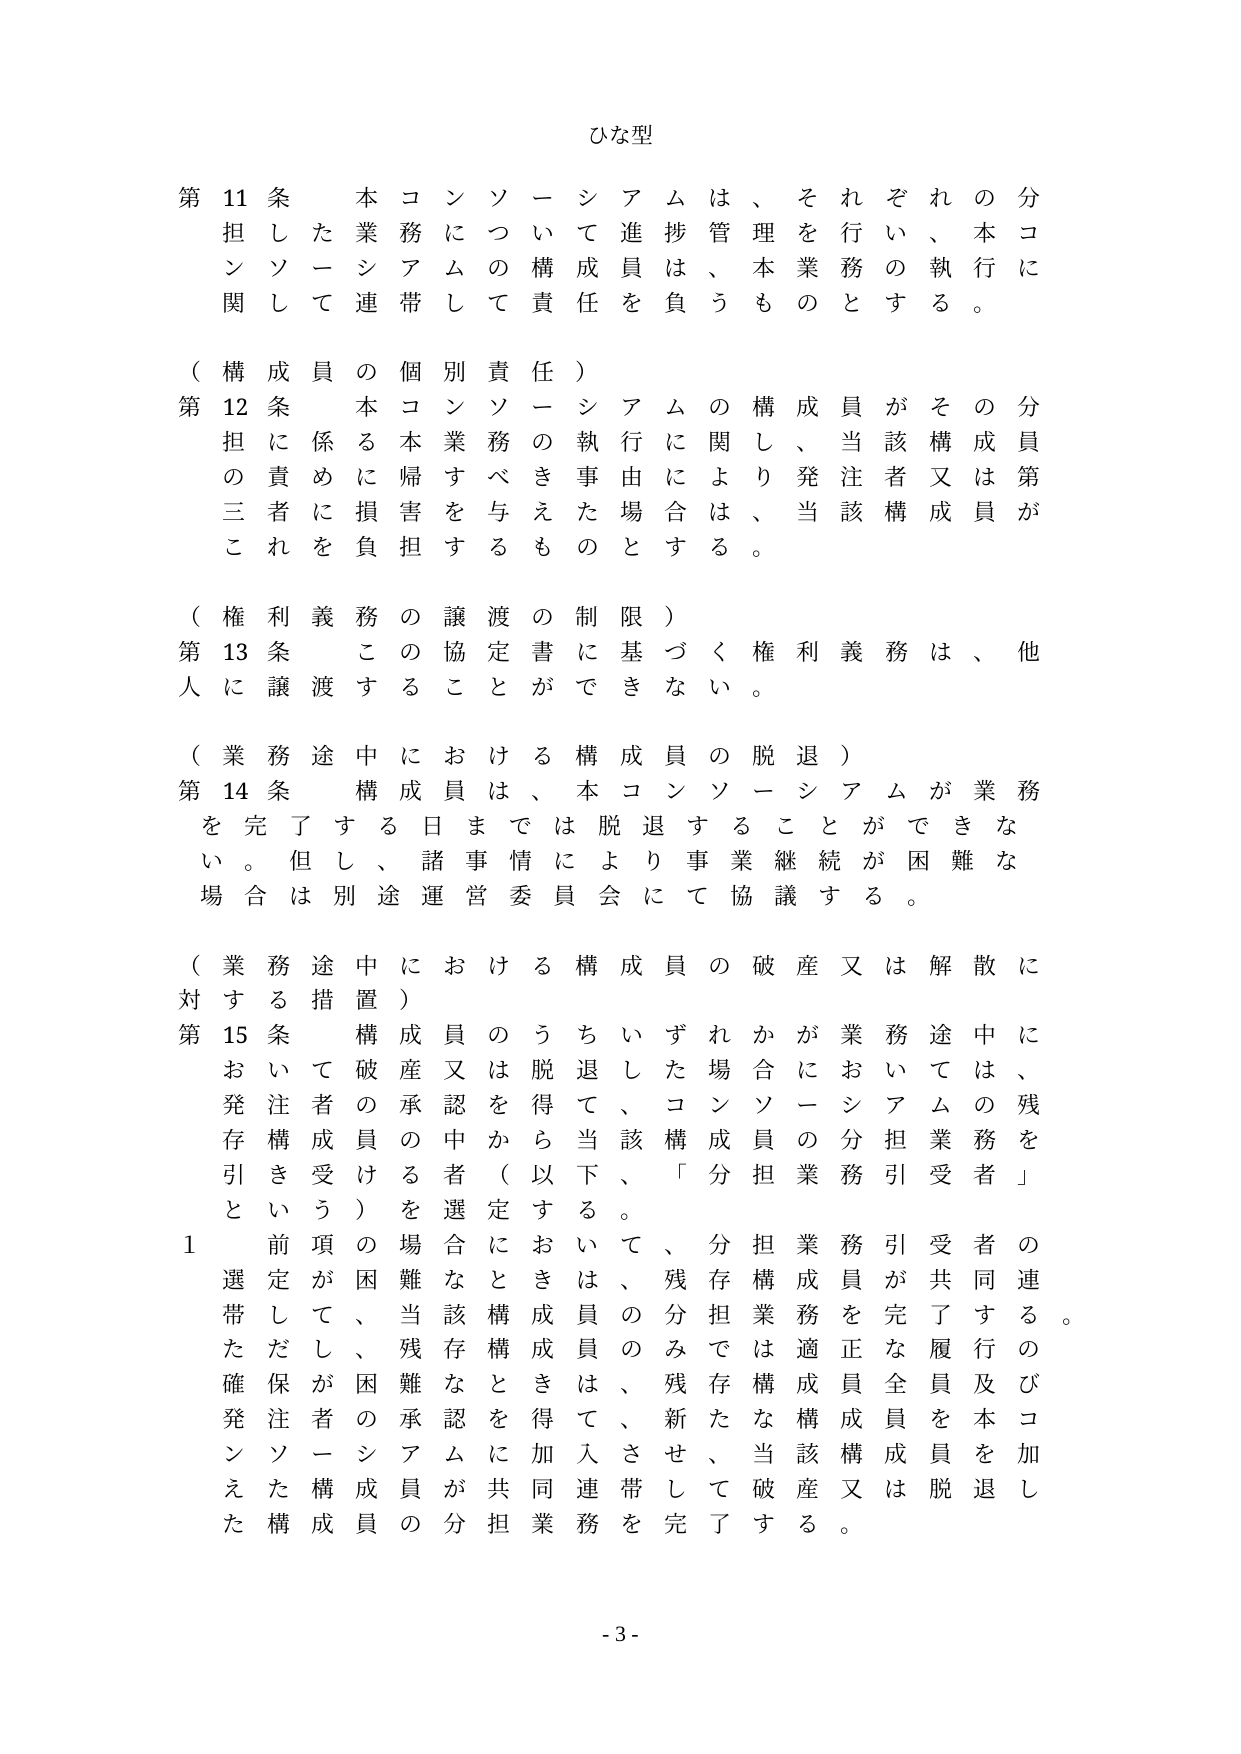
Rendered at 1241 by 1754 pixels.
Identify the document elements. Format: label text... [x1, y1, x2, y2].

text 第11条 本コンソーシアムは、それぞれの分担した業務について進捗管理を行い、本コンソーシアムの構成員は、本業務の執行に関して連帯して責任を負うものとする。 [178, 179, 1062, 319]
text 第15条 構成員のうちいずれかが業務途中において破産又は脱退した場合においては、発注者の承認を得て、コンソーシアムの残存構成員の中から当該構成員の分担業務を引き受ける者（以下、「分担業務引受者」という）を選定する。 [178, 1017, 1062, 1226]
text 第14条 構成員は、本コンソーシアムが業務を完了する日までは脱退することができない。但し、諸事情により事業継続が困難な場合は別途運営委員会にて協議する。 [178, 772, 1062, 912]
text （業務途中における構成員の破産又は解散に対する措置） [178, 947, 1062, 1017]
text 第13条 この協定書に基づく権利義務は、他人に譲渡することができない。 [178, 633, 1062, 702]
text （権利義務の譲渡の制限） [178, 598, 1062, 633]
text （構成員の個別責任） [178, 353, 1062, 388]
text １ 前項の場合において、分担業務引受者の選定が困難なときは、残存構成員が共同連帯して、当該構成員の分担業務を完了する。ただし、残存構成員のみでは適正な履行の確保が困難なときは、残存構成員全員及び発注者の承認を得て、新たな構成員を本コンソーシアムに加入させ、当該構成員を加えた構成員が共同連帯して破産又は脱退した構成員の分担業務を完了する。 [178, 1226, 1062, 1540]
text （業務途中における構成員の脱退） [178, 737, 1062, 772]
text 第12条 本コンソーシアムの構成員がその分担に係る本業務の執行に関し、当該構成員の責めに帰すべき事由により発注者又は第三者に損害を与えた場合は、当該構成員がこれを負担するものとする。 [178, 388, 1062, 563]
